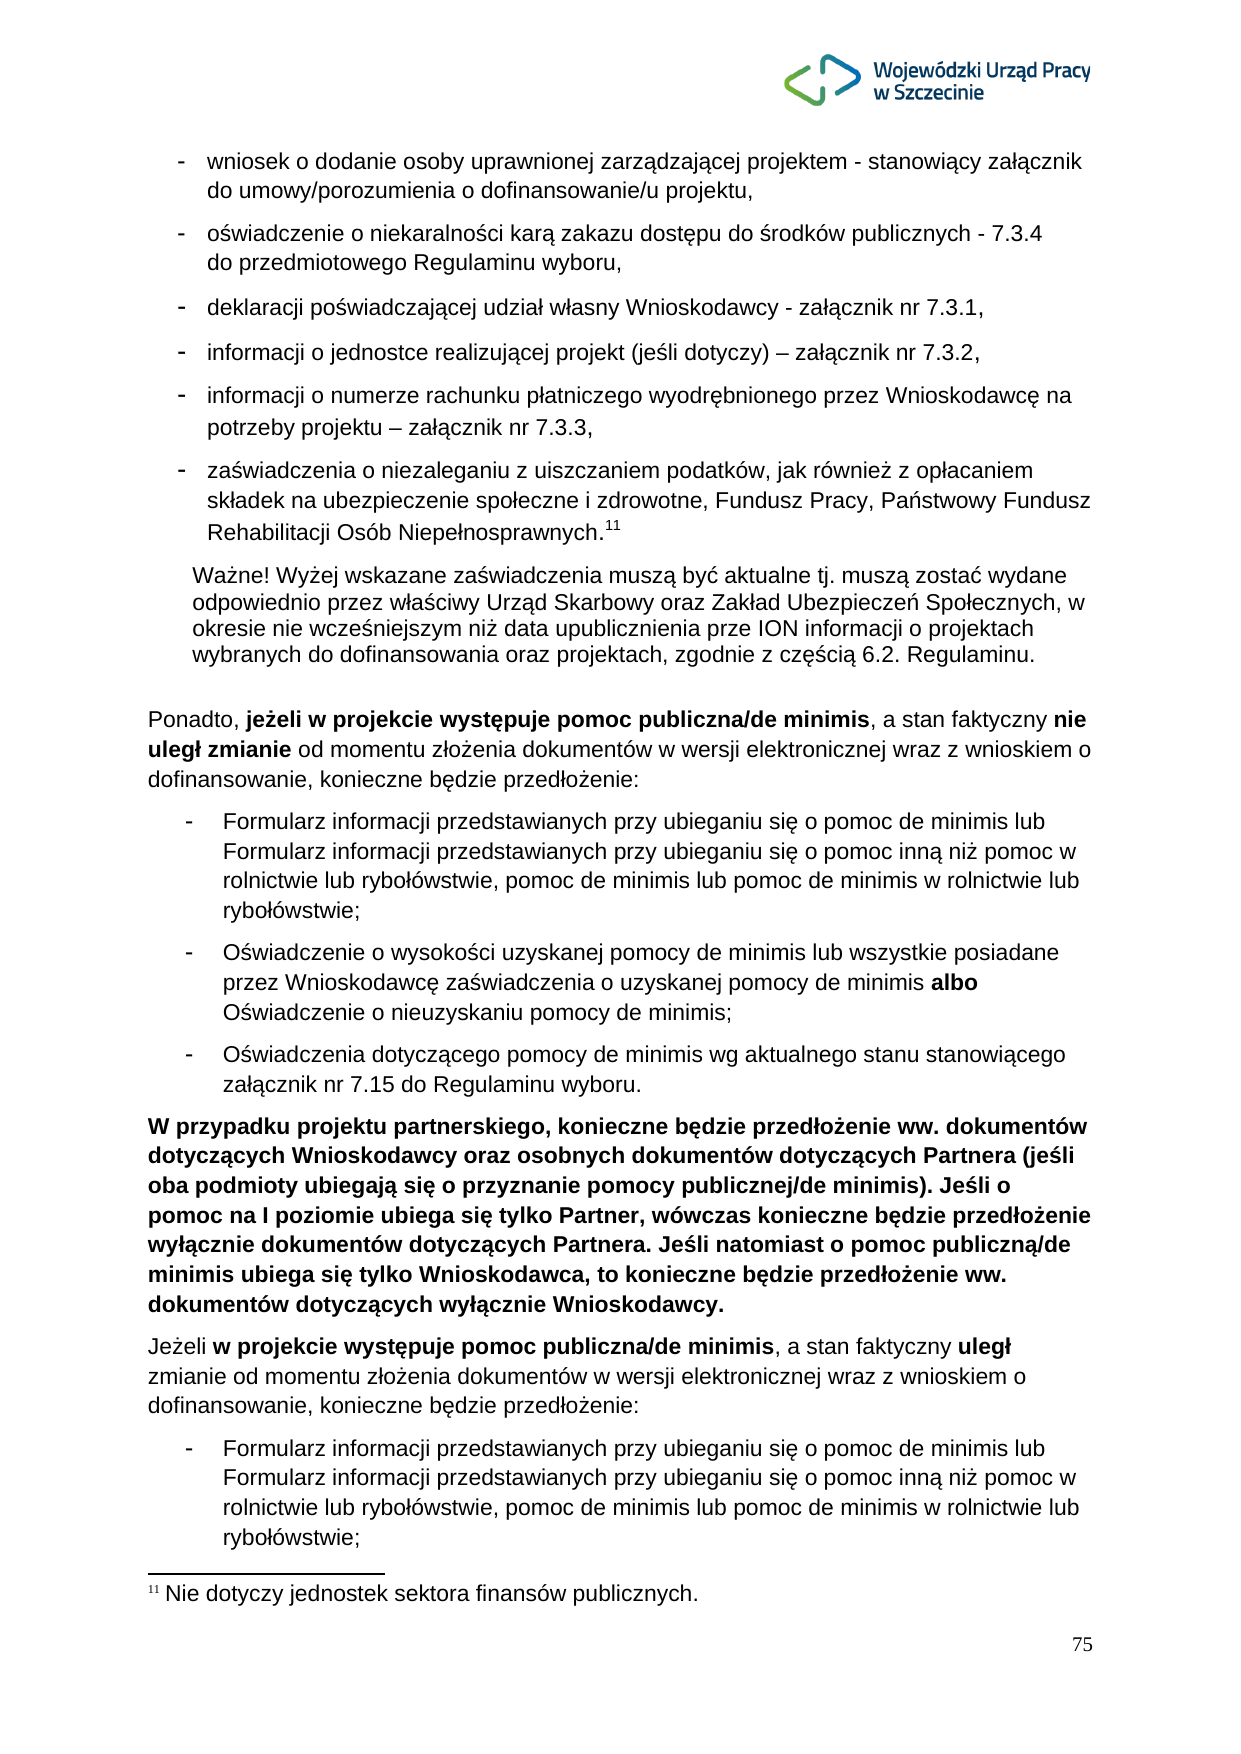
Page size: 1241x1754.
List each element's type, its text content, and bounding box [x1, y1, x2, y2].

list deklaracji poświadczającej udział własny Wnioskodawcy - załącznik nr 7.3.1, [177, 291, 1092, 320]
text Jeżeli w projekcie występuje pomoc publiczna/de minimis, a stan faktyczny uległ zmianie od momentu złożenia dokumentów w wersji elektronicznej wraz z wnioskiem o dofinansowanie, konieczne będzie przedłożenie: [148, 1333, 1092, 1419]
list oświadczenie o niekaralności karą zakazu dostępu do środków publicznych - 7.3.4 do przedmiotowego Regulaminu wyboru, [177, 219, 1092, 276]
text Ponadto, jeżeli w projekcie występuje pomoc publiczna/de minimis, a stan faktyczny nie uległ zmianie od momentu złożenia dokumentów w wersji elektronicznej wraz z wnioskiem o dofinansowanie, konieczne będzie przedłożenie: [148, 706, 1092, 792]
text Ważne! Wyżej wskazane zaświadczenia muszą być aktualne tj. muszą zostać wydane odpowiednio przez właściwy Urząd Skarbowy oraz Zakład Ubezpieczeń Społecznych, w okresie nie wcześniejszym niż data upublicznienia prze ION informacji o projektach wybranych do dofinansowania oraz projektach, zgodnie z częścią 6.2. Regulaminu. [192, 562, 1092, 668]
list Formularz informacji przedstawianych przy ubieganiu się o pomoc de minimis lub Formularz informacji przedstawianych przy ubieganiu się o pomoc inną niż pomoc w rolnictwie lub rybołówstwie, pomoc de minimis lub pomoc de minimis w rolnictwie lub rybołówstwie; [185, 808, 1092, 923]
text W przypadku projektu partnerskiego, konieczne będzie przedłożenie ww. dokumentów dotyczących Wnioskodawcy oraz osobnych dokumentów dotyczących Partnera (jeśli oba podmioty ubiegają się o przyznanie pomocy publicznej/de minimis). Jeśli o pomoc na I poziomie ubiega się tylko Partner, wówczas konieczne będzie przedłożenie wyłącznie dokumentów dotyczących Partnera. Jeśli natomiast o pomoc publiczną/de minimis ubiega się tylko Wnioskodawca, to konieczne będzie przedłożenie ww. dokumentów dotyczących wyłącznie Wnioskodawcy. [148, 1113, 1092, 1317]
picture [784, 54, 1091, 106]
list informacji o numerze rachunku płatniczego wyodrębnionego przez Wnioskodawcę na potrzeby projektu – załącznik nr 7.3.3, [177, 382, 1092, 441]
list Formularz informacji przedstawianych przy ubieganiu się o pomoc de minimis lub Formularz informacji przedstawianych przy ubieganiu się o pomoc inną niż pomoc w rolnictwie lub rybołówstwie, pomoc de minimis lub pomoc de minimis w rolnictwie lub rybołówstwie; [185, 1434, 1092, 1550]
list wniosek o dodanie osoby uprawnionej zarządzającej projektem - stanowiący załącznik do umowy/porozumienia o dofinansowanie/u projektu, [177, 148, 1092, 204]
list informacji o jednostce realizującej projekt (jeśli dotyczy) – załącznik nr 7.3.2, [177, 337, 1092, 365]
list zaświadczenia o niezaleganiu z uiszczaniem podatków, jak również z opłacaniem składek na ubezpieczenie społeczne i zdrowotne, Fundusz Pracy, Państwowy Fundusz Rehabilitacji Osób Niepełnosprawnych. [177, 457, 1092, 546]
list Oświadczenia dotyczącego pomocy de minimis wg aktualnego stanu stanowiącego załącznik nr 7.15 do Regulaminu wyboru. [185, 1041, 1092, 1097]
list Oświadczenie o wysokości uzyskanej pomocy de minimis lub wszystkie posiadane przez Wnioskodawcę zaświadczenia o uzyskanej pomocy de minimis albo Oświadczenie o nieuzyskaniu pomocy de minimis; [185, 939, 1092, 1025]
